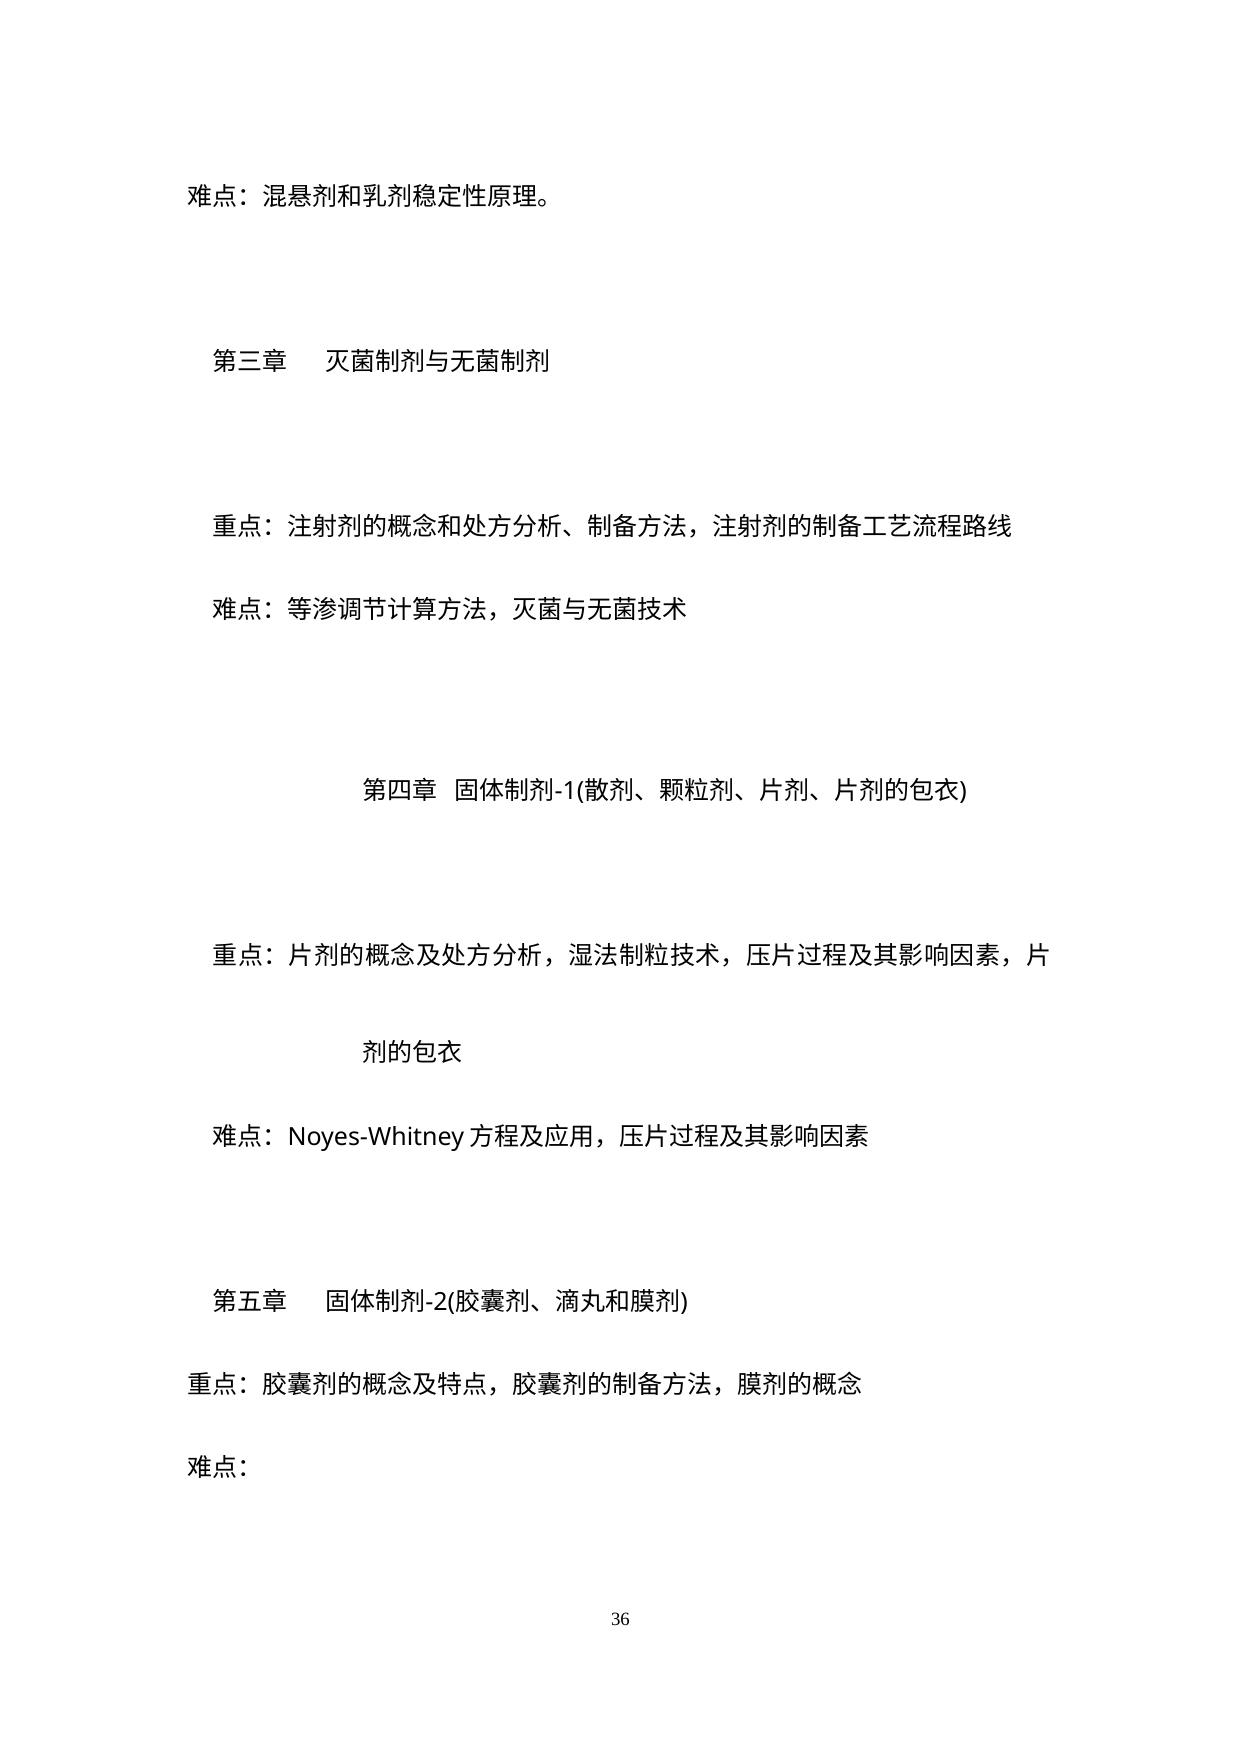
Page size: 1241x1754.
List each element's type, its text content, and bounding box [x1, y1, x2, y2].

text 重点：胶囊剂的概念及特点，胶囊剂的制备方法，膜剂的概念 [187, 1350, 1053, 1415]
text 难点：混悬剂和乳剂稳定性原理。 [187, 162, 1053, 227]
text 重点：片剂的概念及处方分析，湿法制粒技术，压片过程及其影响因素，片剂的包衣 [212, 921, 1053, 1083]
text 难点：等渗调节计算方法，灭菌与无菌技术 [212, 575, 1053, 640]
text 难点：Noyes-Whitney方程及应用，压片过程及其影响因素 [187, 1102, 1053, 1167]
list 固体制剂-2(胶囊剂、滴丸和膜剂) [213, 1267, 1053, 1332]
list 灭菌制剂与无菌制剂 [213, 327, 1053, 392]
text 第四章 固体制剂-1(散剂、颗粒剂、片剂、片剂的包衣) [212, 658, 1053, 821]
text 难点： [187, 1433, 1053, 1498]
text 重点：注射剂的概念和处方分析、制备方法，注射剂的制备工艺流程路线 [213, 492, 1053, 557]
